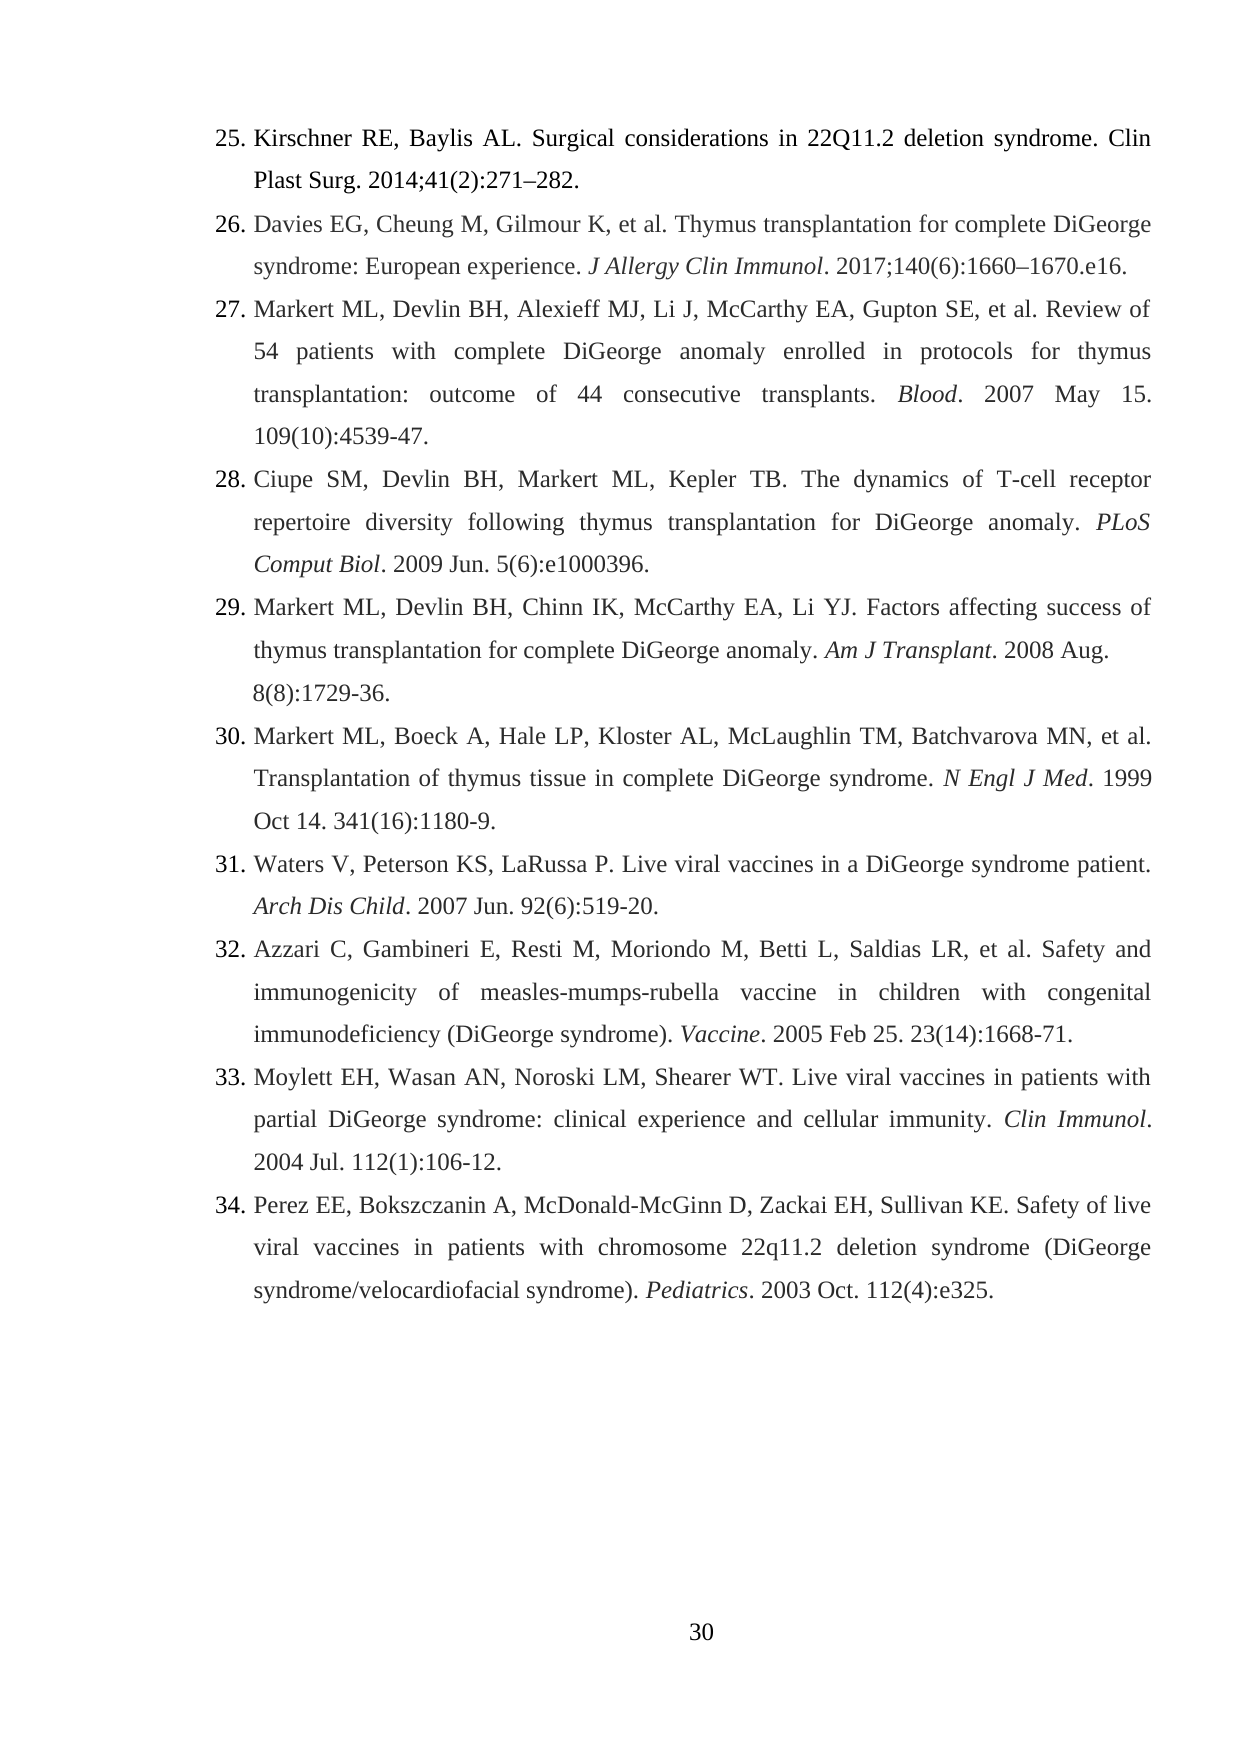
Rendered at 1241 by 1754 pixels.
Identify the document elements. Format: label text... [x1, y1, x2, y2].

list Davies EG, Cheung M, Gilmour K, et al. Thymus transplantation for complete DiGeorge syndrome: European experience. J Allergy Clin Immunol. 2017;140(6):1660–1670.e16. [215, 209, 1152, 280]
list Markert ML, Boeck A, Hale LP, Kloster AL, McLaughlin TM, Batchvarova MN, et al. Transplantation of thymus tissue in complete DiGeorge syndrome. N Engl J Med. 1999 Oct 14. 341(16):1180-9. [215, 721, 1152, 834]
list Markert ML, Devlin BH, Alexieff MJ, Li J, McCarthy EA, Gupton SE, et al. Review of 54 patients with complete DiGeorge anomaly enrolled in protocols for thymus transplantation: outcome of 44 consecutive transplants. Blood. 2007 May 15. 109(10):4539-47. [215, 294, 1152, 450]
list Perez EE, Bokszczanin A, McDonald-McGinn D, Zackai EH, Sullivan KE. Safety of live viral vaccines in patients with chromosome 22q11.2 deletion syndrome (DiGeorge syndrome/velocardiofacial syndrome). Pediatrics. 2003 Oct. 112(4):e325. [215, 1190, 1152, 1304]
list Moylett EH, Wasan AN, Noroski LM, Shearer WT. Live viral vaccines in patients with partial DiGeorge syndrome: clinical experience and cellular immunity. Clin Immunol. 2004 Jul. 112(1):106-12. [215, 1062, 1152, 1176]
list Ciupe SM, Devlin BH, Markert ML, Kepler TB. The dynamics of T-cell receptor repertoire diversity following thymus transplantation for DiGeorge anomaly. PLoS Comput Biol. 2009 Jun. 5(6):e1000396. [215, 464, 1152, 578]
list Azzari C, Gambineri E, Resti M, Moriondo M, Betti L, Saldias LR, et al. Safety and immunogenicity of measles-mumps-rubella vaccine in children with congenital immunodeficiency (DiGeorge syndrome). Vaccine. 2005 Feb 25. 23(14):1668-71. [215, 934, 1152, 1048]
list Kirschner RE, Baylis AL. Surgical considerations in 22Q11.2 deletion syndrome. Clin Plast Surg. 2014;41(2):271–282. [215, 123, 1152, 194]
list Waters V, Peterson KS, LaRussa P. Live viral vaccines in a DiGeorge syndrome patient. Arch Dis Child. 2007 Jun. 92(6):519-20. [215, 849, 1152, 920]
list Markert ML, Devlin BH, Chinn IK, McCarthy EA, Li YJ. Factors affecting success of thymus transplantation for complete DiGeorge anomaly. Am J Transplant. 2008 Aug. [215, 592, 1152, 663]
text 8(8):1729-36. [252, 678, 1152, 706]
